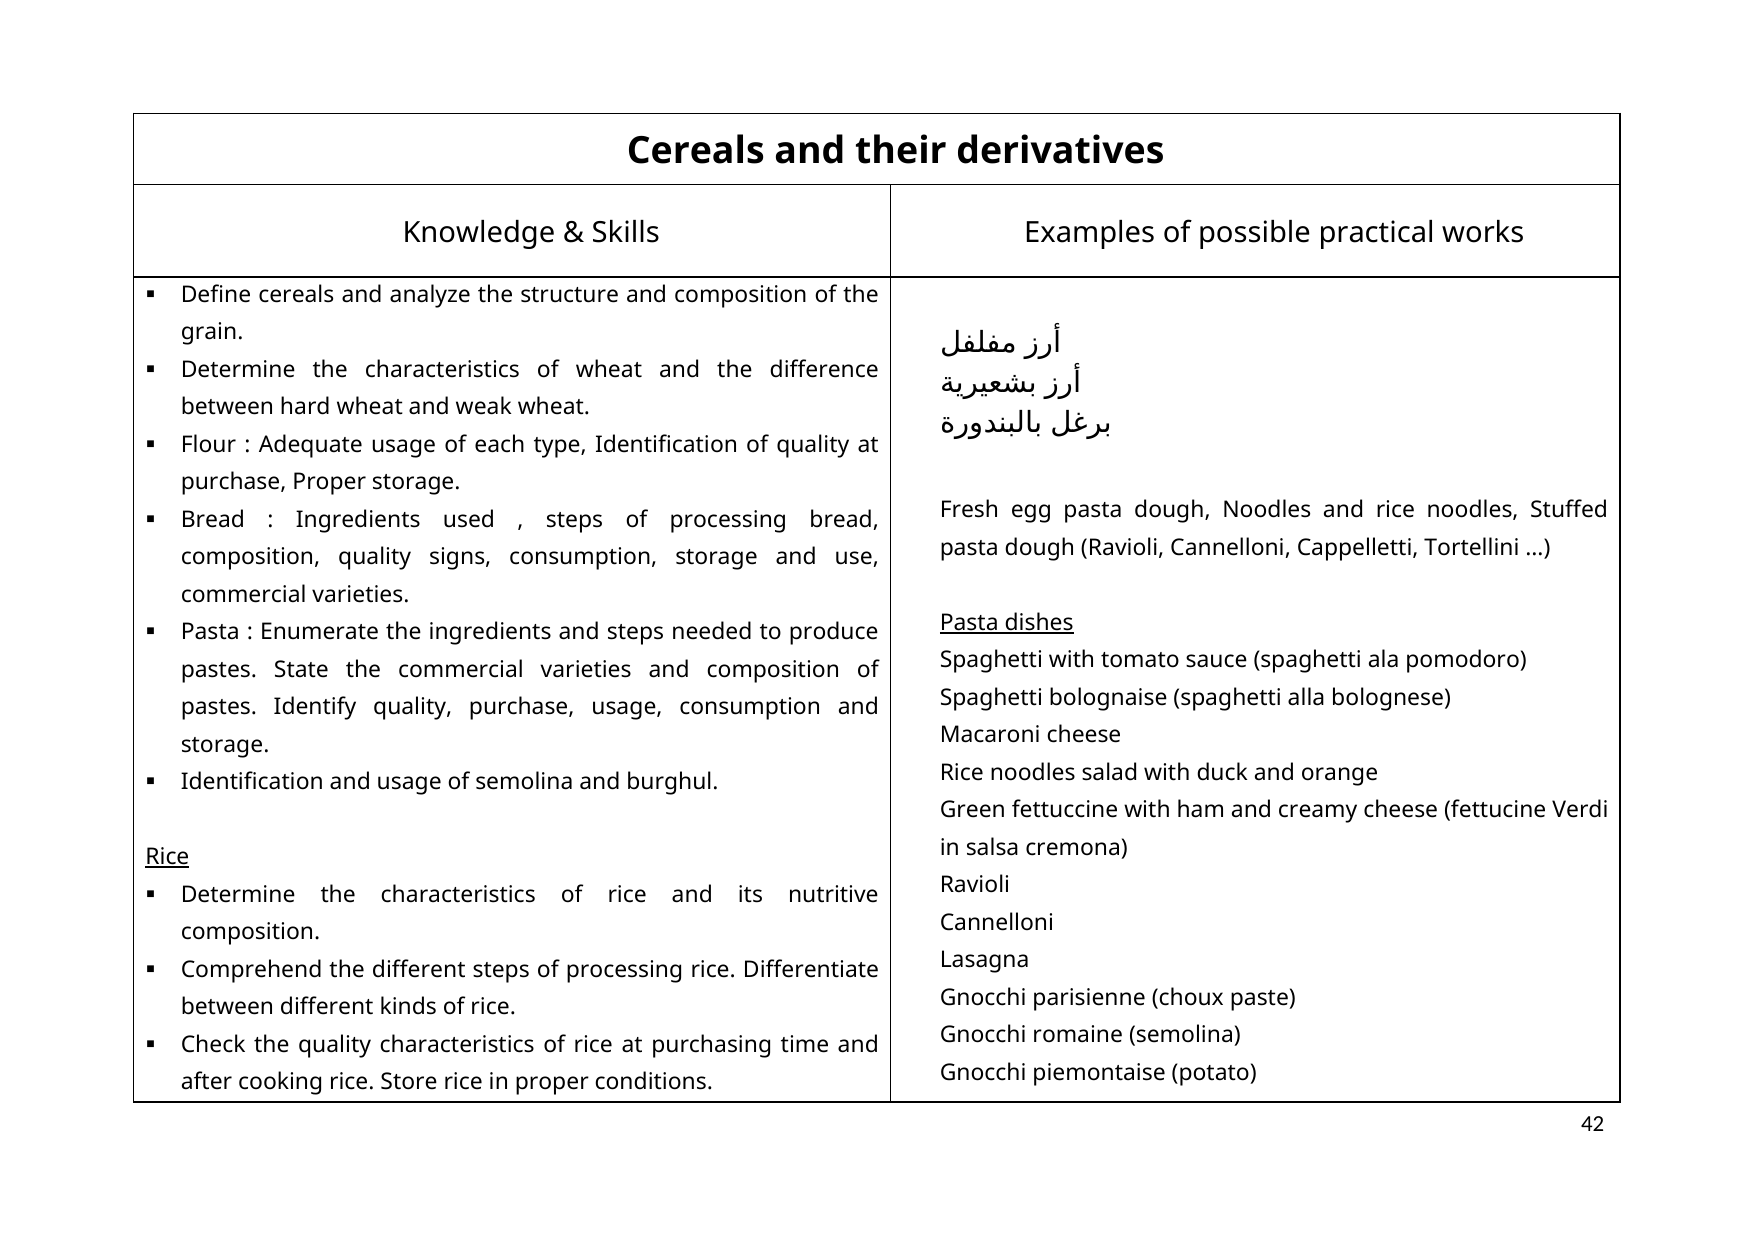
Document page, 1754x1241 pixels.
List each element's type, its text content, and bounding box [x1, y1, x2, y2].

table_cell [891, 278, 1619, 1101]
table_cell Examples of possible practical works [891, 185, 1619, 276]
table_cell Knowledge & Skills [134, 185, 890, 276]
table_header Cereals and their derivatives [134, 114, 1619, 184]
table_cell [134, 278, 890, 1101]
